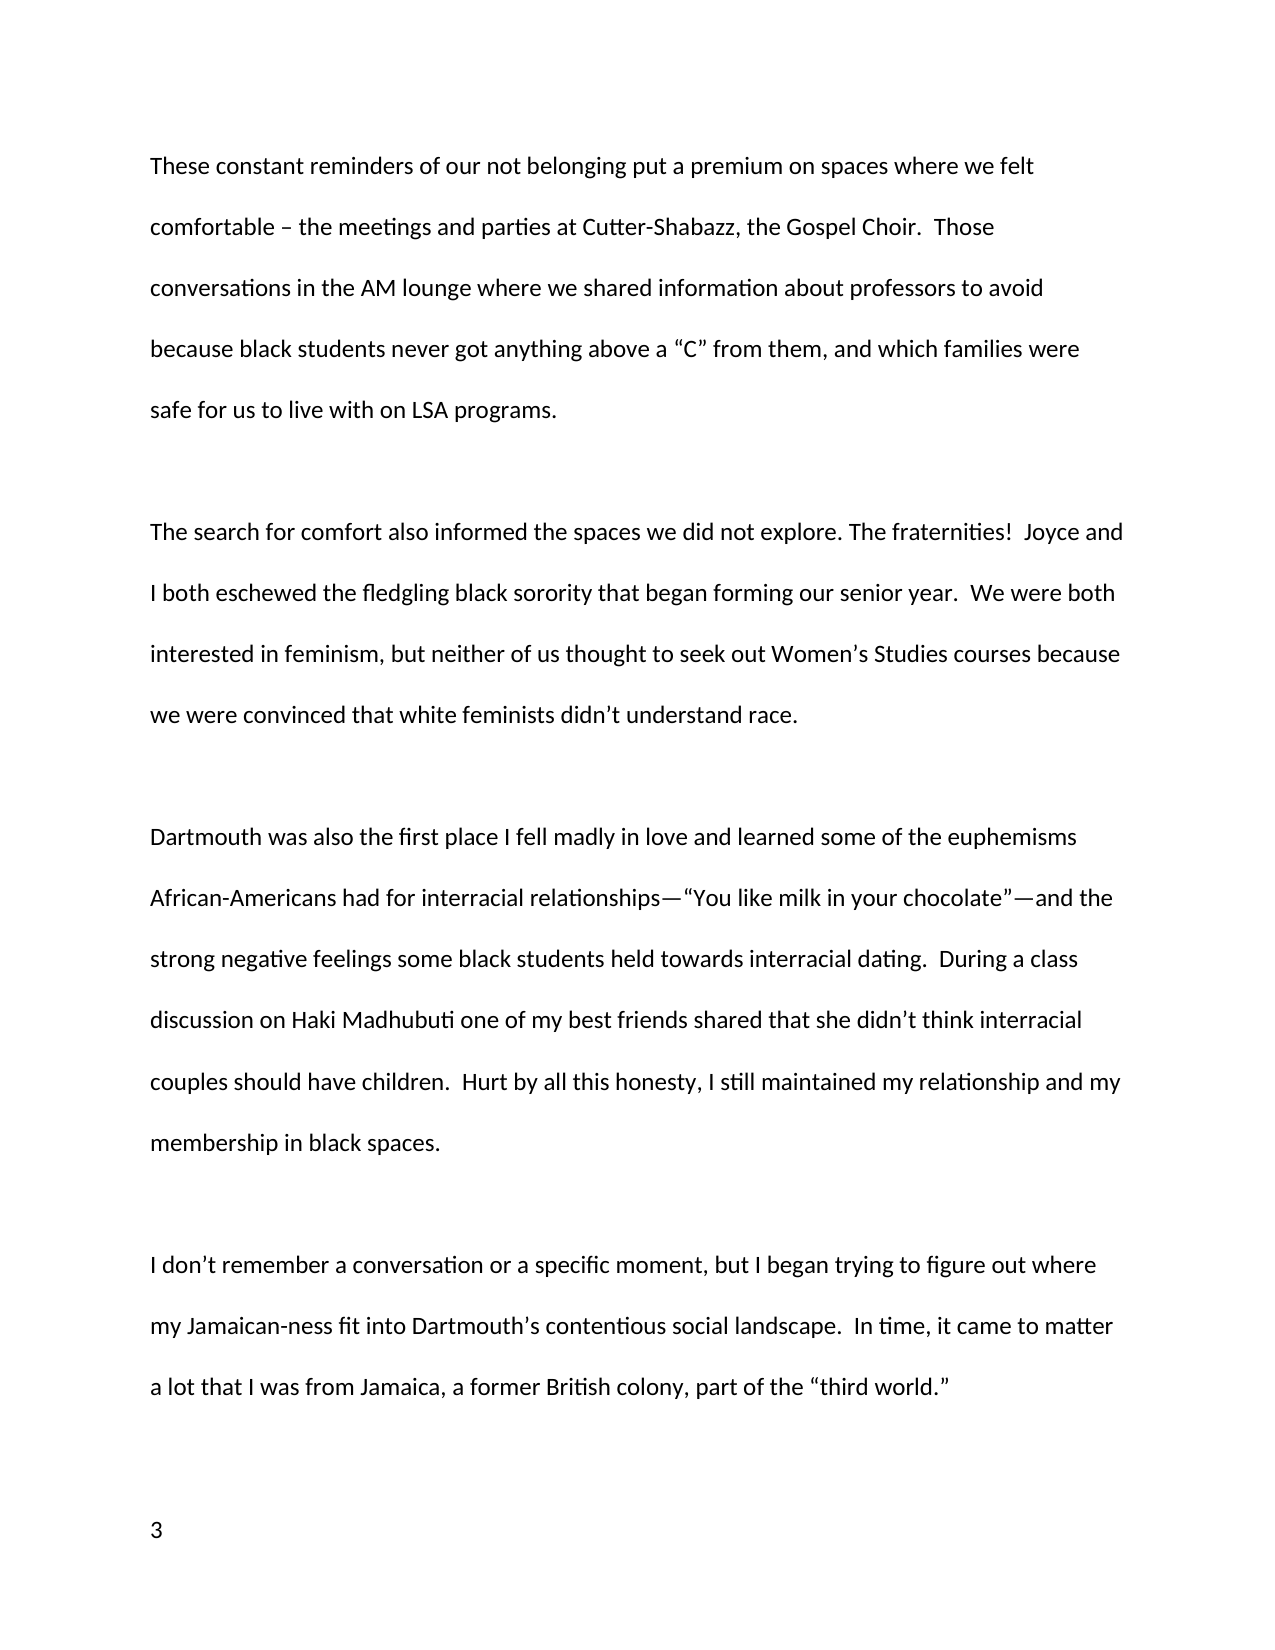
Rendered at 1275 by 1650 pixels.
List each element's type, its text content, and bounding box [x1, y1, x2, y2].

text The search for comfort also informed the spaces we did not explore. The fraternities! Joyce and I both eschewed the fledgling black sorority that began forming our senior year. We were both interested in feminism, but neither of us thought to seek out Women’s Studies courses because we were convinced that white feminists didn’t understand race. [150, 516, 1125, 730]
text Dartmouth was also the first place I fell madly in love and learned some of the euphemisms African-Americans had for interracial relationships—“You like milk in your chocolate”—and the strong negative feelings some black students held towards interracial dating. During a class discussion on Haki Madhubuti one of my best friends shared that she didn’t think interracial couples should have children. Hurt by all this honesty, I still maintained my relationship and my membership in black spaces. [150, 821, 1125, 1157]
text These constant reminders of our not belonging put a premium on spaces where we felt comfortable – the meetings and parties at Cutter-Shabazz, the Gospel Choir. Those conversations in the AM lounge where we shared information about professors to avoid because black students never got anything above a “C” from them, and which families were safe for us to live with on LSA programs. [150, 150, 1125, 425]
text I don’t remember a conversation or a specific moment, but I began trying to figure out where my Jamaican-ness fit into Dartmouth’s contentious social landscape. In time, it came to matter a lot that I was from Jamaica, a former British colony, part of the “third world.” [150, 1249, 1125, 1401]
